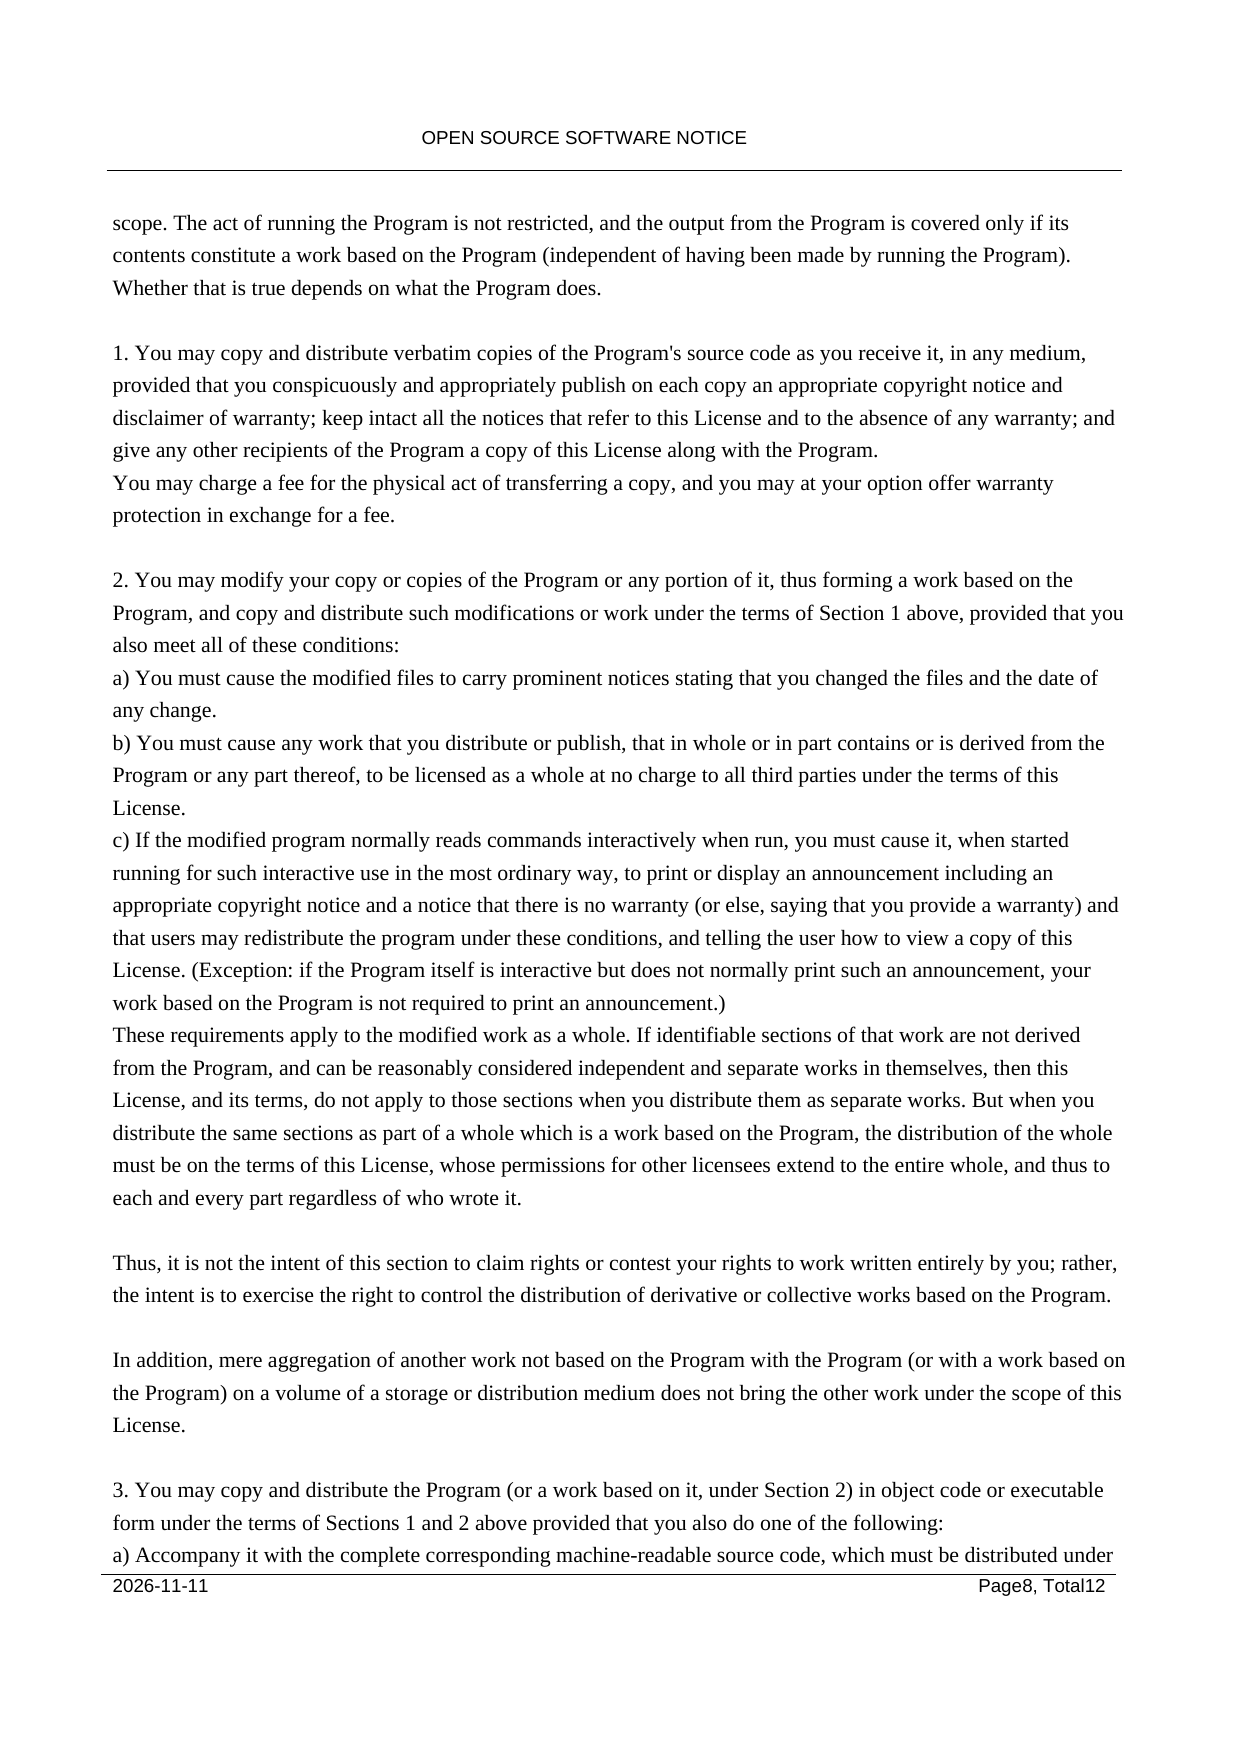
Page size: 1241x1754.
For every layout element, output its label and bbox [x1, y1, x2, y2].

text [112, 206, 1128, 1571]
